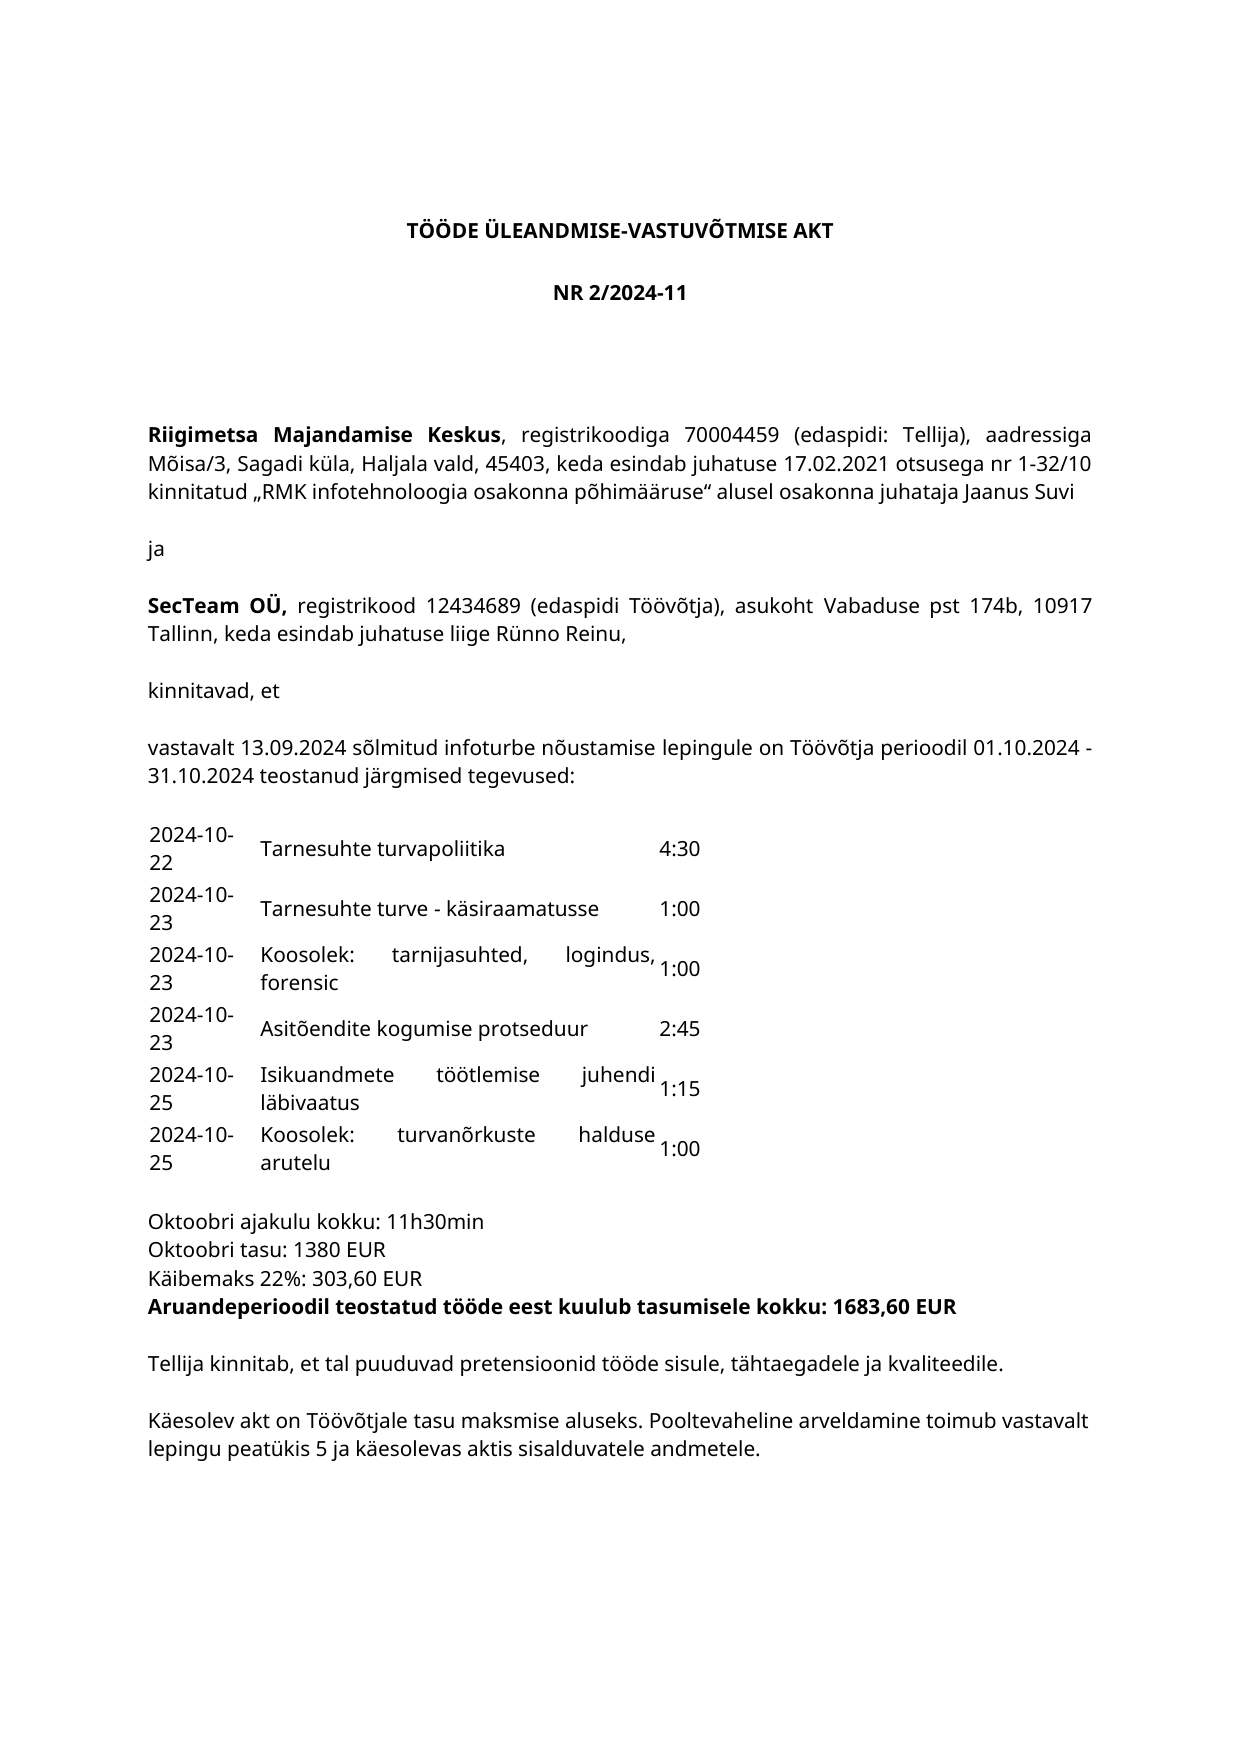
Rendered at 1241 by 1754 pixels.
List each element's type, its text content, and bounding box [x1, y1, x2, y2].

text Tellija kinnitab, et tal puuduvad pretensioonid tööde sisule, tähtaegadele ja kvaliteedile. [148, 1349, 1093, 1378]
table_cell 2024-10-23 [148, 879, 259, 938]
table_cell Asitõendite kogumise protseduur [259, 999, 658, 1058]
text Riigimetsa Majandamise Keskus, registrikoodiga 70004459 (edaspidi: Tellija), aadressiga Mõisa/3, Sagadi küla, Haljala vald, 45403, keda esindab juhatuse 17.02.2021 otsusega nr 1-32/10 kinnitatud „RMK infotehnoloogia osakonna põhimääruse“ alusel osakonna juhataja Jaanus Suvi [148, 420, 1093, 506]
text TÖÖDE ÜLEANDMISE-VASTUVÕTMISE AKT [148, 216, 1093, 244]
text Oktoobri ajakulu kokku: 11h30min [148, 1207, 1093, 1235]
table_cell Isikuandmete töötlemise juhendi läbivaatus [259, 1059, 658, 1118]
text ja [148, 534, 1093, 563]
text SecTeam OÜ, registrikood 12434689 (edaspidi Töövõtja), asukoht Vabaduse pst 174b, 10917 Tallinn, keda esindab juhatuse liige Rünno Reinu, [148, 591, 1093, 648]
table_cell 1:15 [658, 1059, 705, 1118]
table_cell 1:00 [658, 939, 705, 998]
table_cell 2:45 [658, 999, 705, 1058]
table_cell 1:00 [658, 879, 705, 938]
text Aruandeperioodil teostatud tööde eest kuulub tasumisele kokku: 1683,60 EUR [148, 1292, 1093, 1321]
table_cell Tarnesuhte turve - käsiraamatusse [259, 879, 658, 938]
text NR 2/2024-11 [148, 278, 1093, 307]
table_cell 1:00 [658, 1119, 705, 1178]
table_header 2024-10-22 [148, 819, 259, 878]
text Käibemaks 22%: 303,60 EUR [148, 1264, 1093, 1292]
table_header Tarnesuhte turvapoliitika [259, 819, 658, 878]
text Oktoobri tasu: 1380 EUR [148, 1235, 1093, 1264]
table_cell 2024-10-25 [148, 1059, 259, 1118]
text kinnitavad, et [148, 676, 1093, 705]
table_cell Koosolek: turvanõrkuste halduse arutelu [259, 1119, 658, 1178]
table_header 4:30 [658, 819, 705, 878]
table_cell 2024-10-25 [148, 1119, 259, 1178]
text Käesolev akt on Töövõtjale tasu maksmise aluseks. Pooltevaheline arveldamine toimub vastavalt lepingu peatükis 5 ja käesolevas aktis sisalduvatele andmetele. [148, 1406, 1093, 1463]
table_cell Koosolek: tarnijasuhted, logindus, forensic [259, 939, 658, 998]
table_cell 2024-10-23 [148, 999, 259, 1058]
table_cell 2024-10-23 [148, 939, 259, 998]
text vastavalt 13.09.2024 sõlmitud infoturbe nõustamise lepingule on Töövõtja perioodil 01.10.2024 - 31.10.2024 teostanud järgmised tegevused: [148, 733, 1093, 790]
